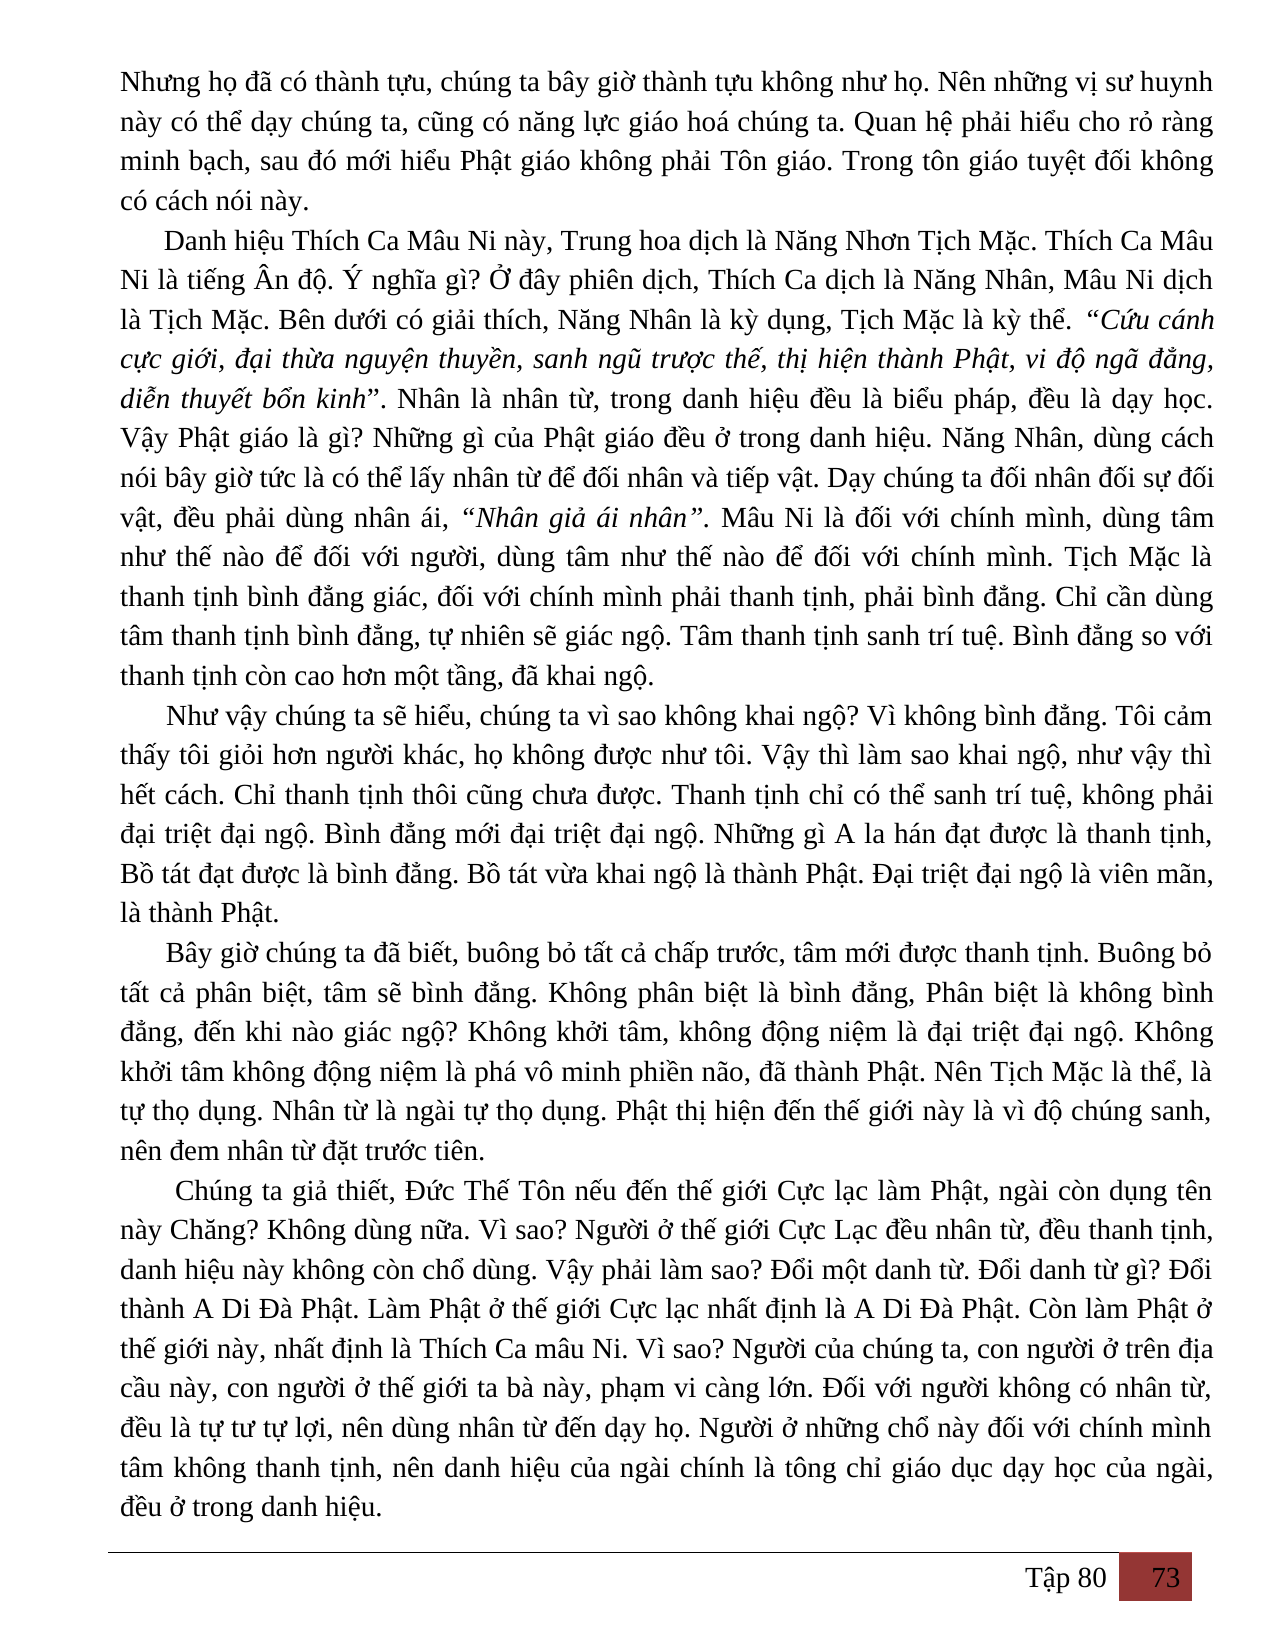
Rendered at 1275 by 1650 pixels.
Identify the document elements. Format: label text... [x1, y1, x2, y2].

text Như vậy chúng ta sẽ hiểu, chúng ta vì sao không khai ngộ? Vì không bình đẳng. Tôi cảm thấy tôi giỏi hơn người khác, họ không được như tôi. Vậy thì làm sao khai ngộ, như vậy thì hết cách. Chỉ thanh tịnh thôi cũng chưa được. Thanh tịnh chỉ có thể sanh trí tuệ, không phải đại triệt đại ngộ. Bình đẳng mới đại triệt đại ngộ. Những gì A la hán đạt được là thanh tịnh, Bồ tát đạt được là bình đẳng. Bồ tát vừa khai ngộ là thành Phật. Đại triệt đại ngộ là viên mãn, là thành Phật. [120, 693, 1215, 931]
text Chúng ta giả thiết, Đức Thế Tôn nếu đến thế giới Cực lạc làm Phật, ngài còn dụng tên này Chăng? Không dùng nữa. Vì sao? Người ở thế giới Cực Lạc đều nhân từ, đều thanh tịnh, danh hiệu này không còn chổ dùng. Vậy phải làm sao? Đổi một danh từ. Đổi danh từ gì? Đổi thành A Di Đà Phật. Làm Phật ở thế giới Cực lạc nhất định là A Di Đà Phật. Còn làm Phật ở thế giới này, nhất định là Thích Ca mâu Ni. Vì sao? Người của chúng ta, con người ở trên địa cầu này, con người ở thế giới ta bà này, phạm vi càng lớn. Đối với người không có nhân từ, đều là tự tư tự lợi, nên dùng nhân từ đến dạy họ. Người ở những chổ này đối với chính mình tâm không thanh tịnh, nên danh hiệu của ngài chính là tông chỉ giáo dục dạy học của ngài, đều ở trong danh hiệu. [120, 1168, 1215, 1524]
text Danh hiệu Thích Ca Mâu Ni này, Trung hoa dịch là Năng Nhơn Tịch Mặc. Thích Ca Mâu Ni là tiếng Ân độ. Ý nghĩa gì? Ở đây phiên dịch, Thích Ca dịch là Năng Nhân, Mâu Ni dịch là Tịch Mặc. Bên dưới có giải thích, Năng Nhân là kỳ dụng, Tịch Mặc là kỳ thể. “Cứu cánh cực giới, đại thừa nguyện thuyền, sanh ngũ trược thế, thị hiện thành Phật, vi độ ngã đẳng, diễn thuyết bổn kinh”. Nhân là nhân từ, trong danh hiệu đều là biểu pháp, đều là dạy học. Vậy Phật giáo là gì? Những gì của Phật giáo đều ở trong danh hiệu. Năng Nhân, dùng cách nói bây giờ tức là có thể lấy nhân từ để đối nhân và tiếp vật. Dạy chúng ta đối nhân đối sự đối vật, đều phải dùng nhân ái, “Nhân giả ái nhân”. Mâu Ni là đối với chính mình, dùng tâm như thế nào để đối với người, dùng tâm như thế nào để đối với chính mình. Tịch Mặc là thanh tịnh bình đẳng giác, đối với chính mình phải thanh tịnh, phải bình đẳng. Chỉ cần dùng tâm thanh tịnh bình đẳng, tự nhiên sẽ giác ngộ. Tâm thanh tịnh sanh trí tuệ. Bình đẳng so với thanh tịnh còn cao hơn một tầng, đã khai ngộ. [120, 218, 1215, 693]
text Bây giờ chúng ta đã biết, buông bỏ tất cả chấp trước, tâm mới được thanh tịnh. Buông bỏ tất cả phân biệt, tâm sẽ bình đẳng. Không phân biệt là bình đẳng, Phân biệt là không bình đẳng, đến khi nào giác ngộ? Không khởi tâm, không động niệm là đại triệt đại ngộ. Không khởi tâm không động niệm là phá vô minh phiền não, đã thành Phật. Nên Tịch Mặc là thể, là tự thọ dụng. Nhân từ là ngài tự thọ dụng. Phật thị hiện đến thế giới này là vì độ chúng sanh, nên đem nhân từ đặt trước tiên. [120, 931, 1215, 1168]
